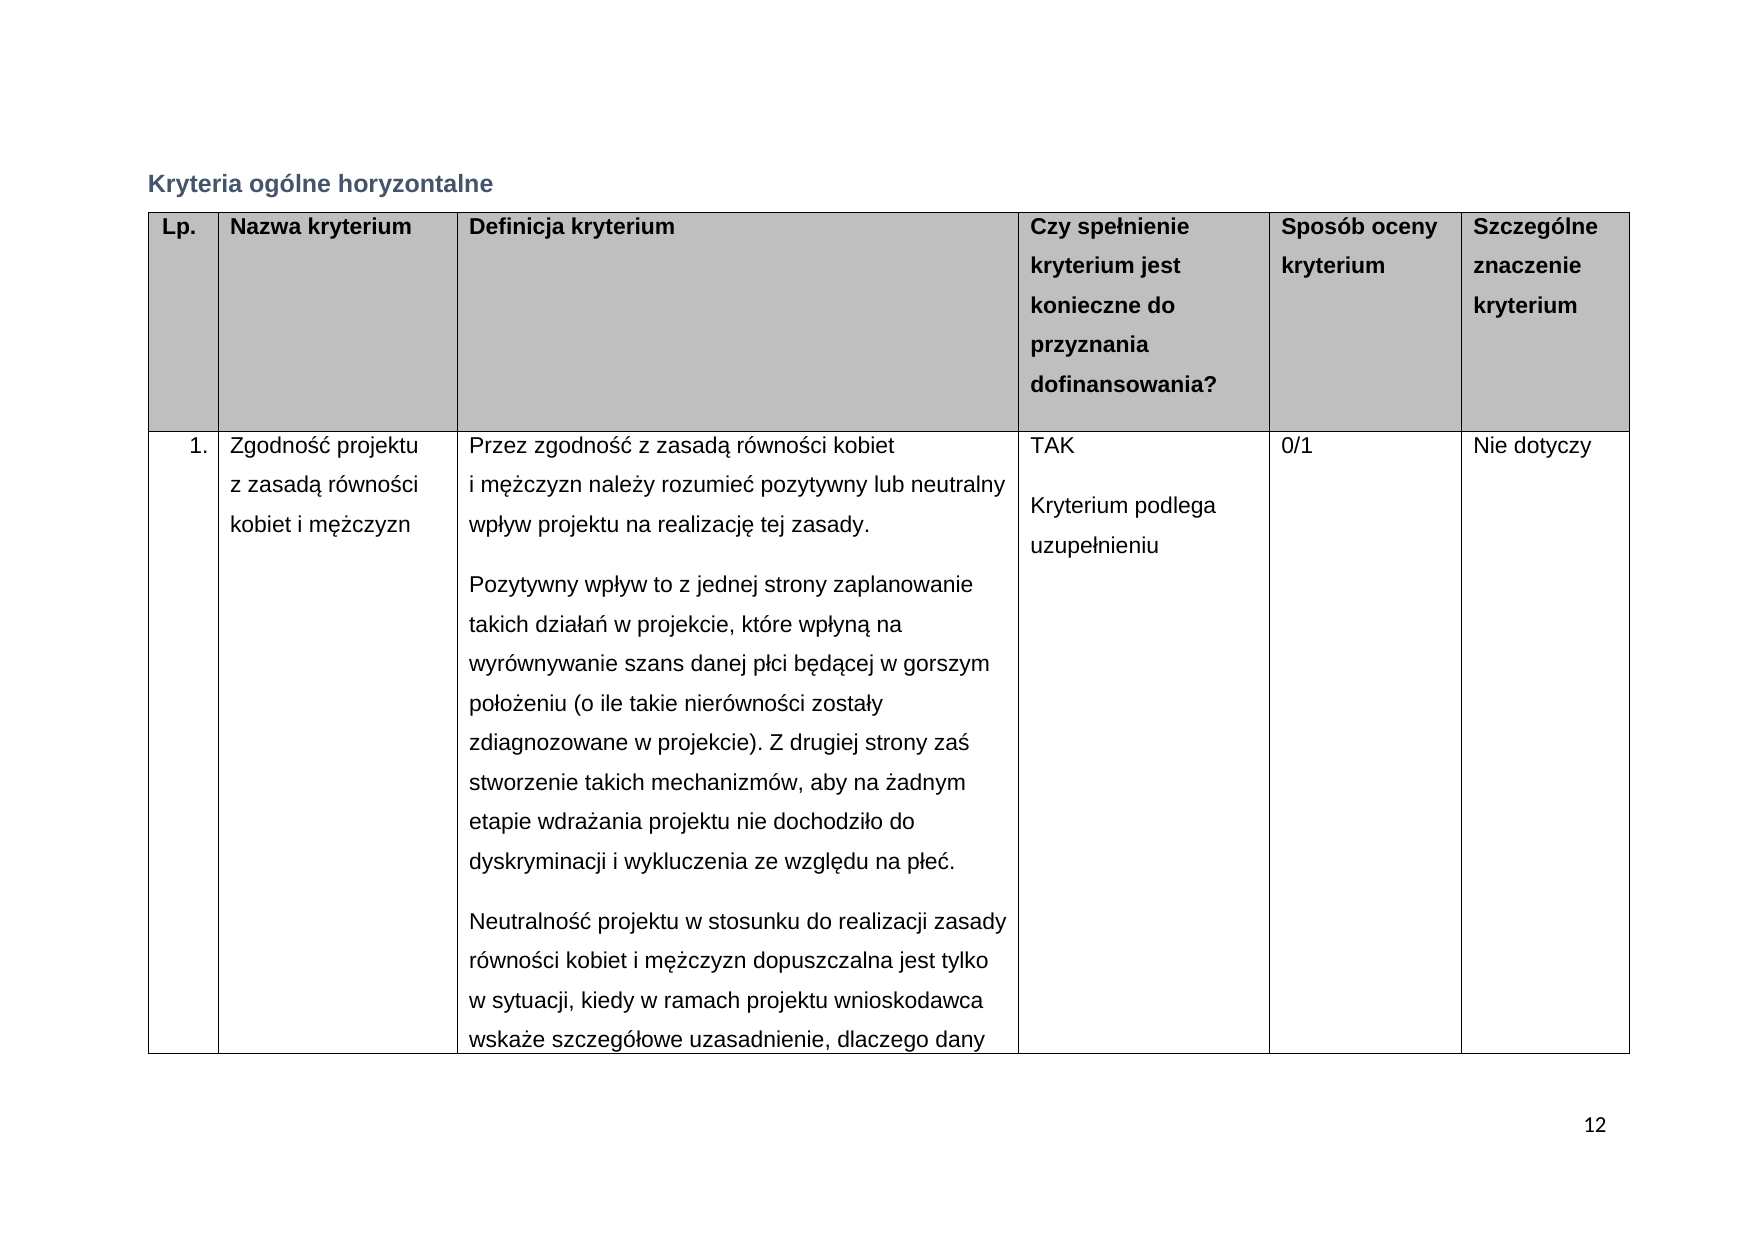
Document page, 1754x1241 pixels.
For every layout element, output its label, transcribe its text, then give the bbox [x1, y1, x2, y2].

subtitle Kryteria ogólne horyzontalne [148, 168, 1606, 197]
table_header Szczególne znaczenie kryterium [1462, 213, 1629, 431]
table_cell TAK Kryterium podlega uzupełnieniu [1019, 432, 1269, 1053]
table_header Sposób oceny kryterium [1270, 213, 1461, 431]
table_header Czy spełnienie kryterium jest konieczne do przyznania dofinansowania? [1019, 213, 1269, 431]
table_header Nazwa kryterium [219, 213, 457, 431]
table_cell Nie dotyczy [1462, 432, 1629, 1053]
table_cell 0/1 [1270, 432, 1461, 1053]
table_header Lp. [149, 213, 218, 431]
table_cell Zgodność projektu z zasadą równości kobiet i mężczyzn [219, 432, 457, 1053]
table_header Definicja kryterium [458, 213, 1018, 431]
table_cell [149, 432, 218, 1053]
